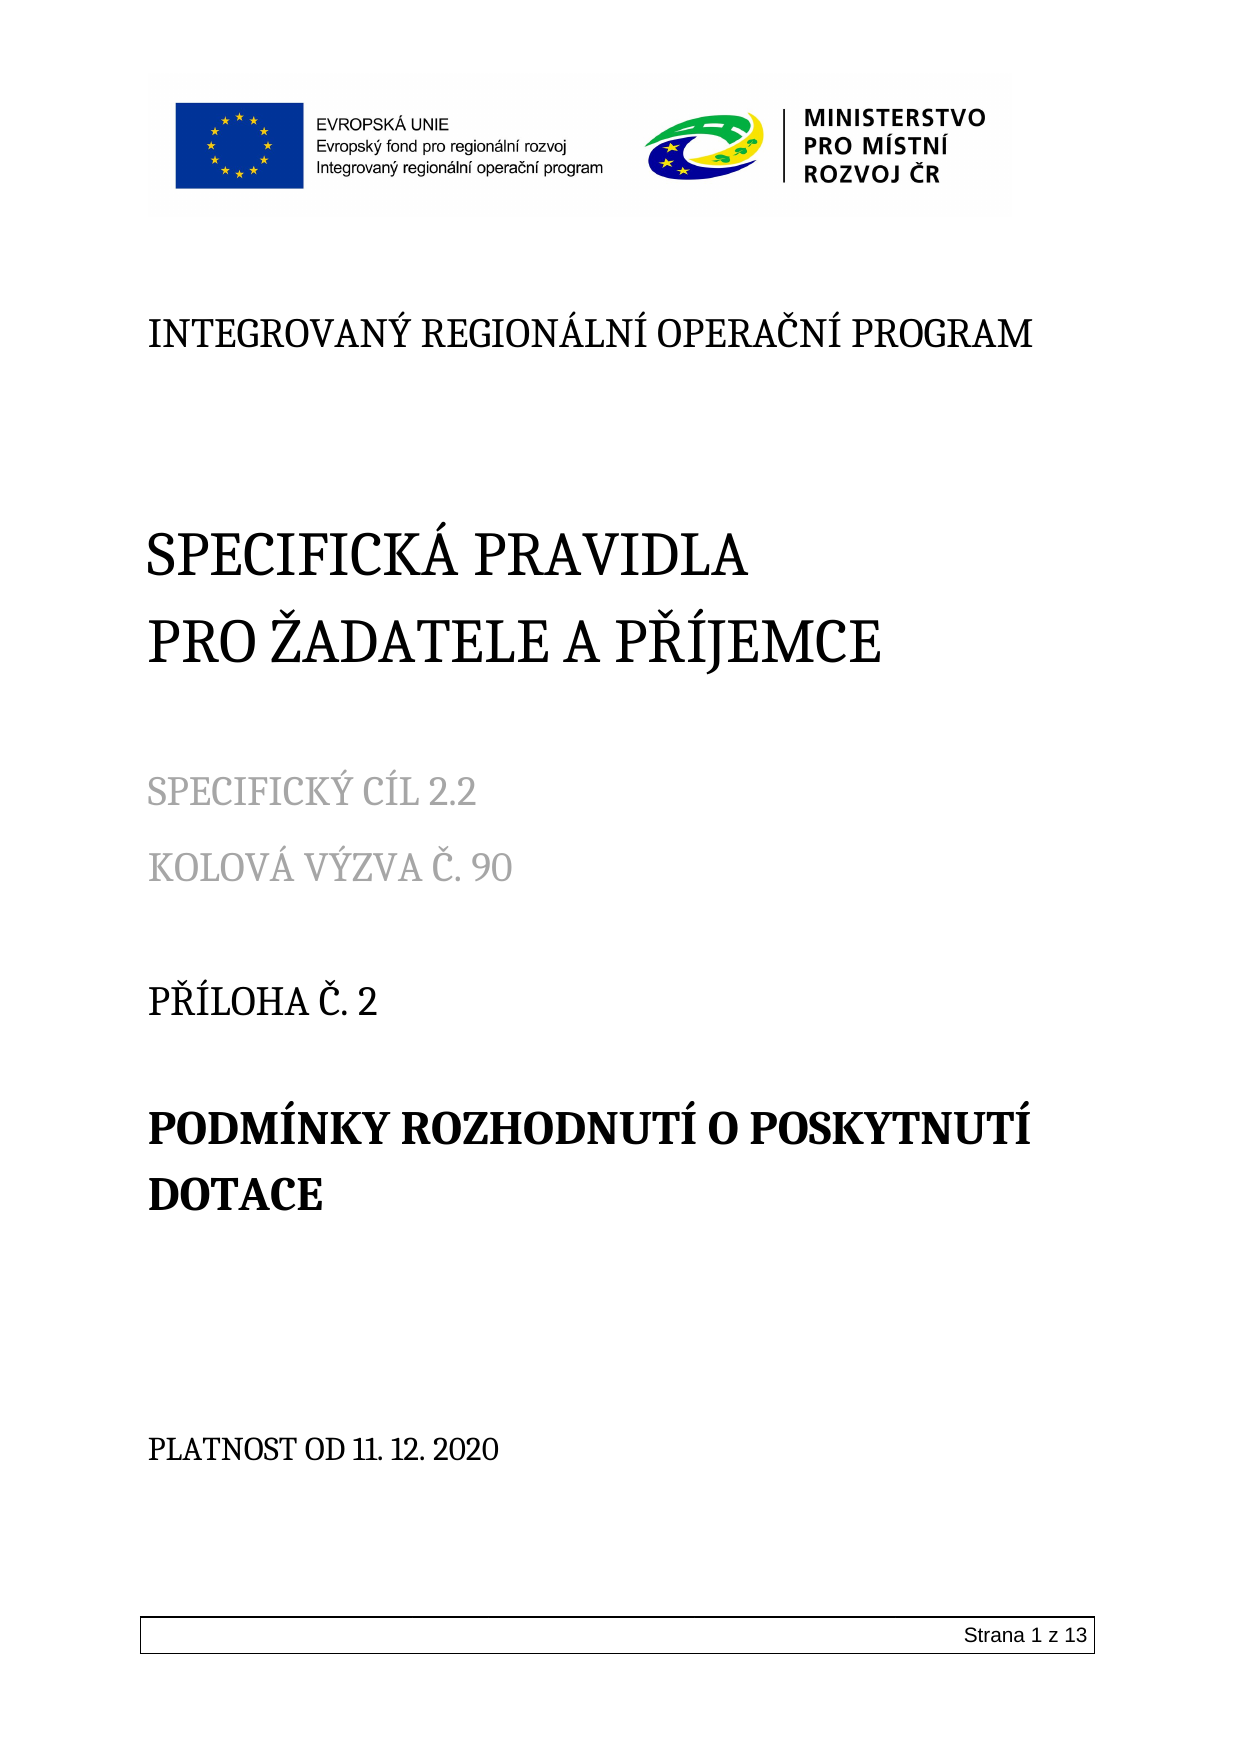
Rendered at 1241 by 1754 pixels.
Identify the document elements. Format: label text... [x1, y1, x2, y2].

text Podmínky Rozhodnutí o poskytnutí dotace [148, 1101, 1092, 1222]
picture [147, 73, 1013, 217]
text INTEGROVANÝ REGIONÁLNÍ OPERAČNÍ PROGRAM [148, 310, 1092, 358]
text PRO ŽADATELE A PŘÍJEMCE [148, 606, 1092, 678]
text SPECIFICKÁ PRAVIDLA [148, 519, 1092, 591]
text SPECIFICKÝ CÍL 2.2 [148, 768, 1092, 816]
text Kolová výzva č. 90 [148, 844, 1092, 892]
text pLATNOST OD 11. 12. 2020 [148, 1431, 1092, 1469]
text PŘÍLOHA Č. 2 [148, 977, 1092, 1025]
